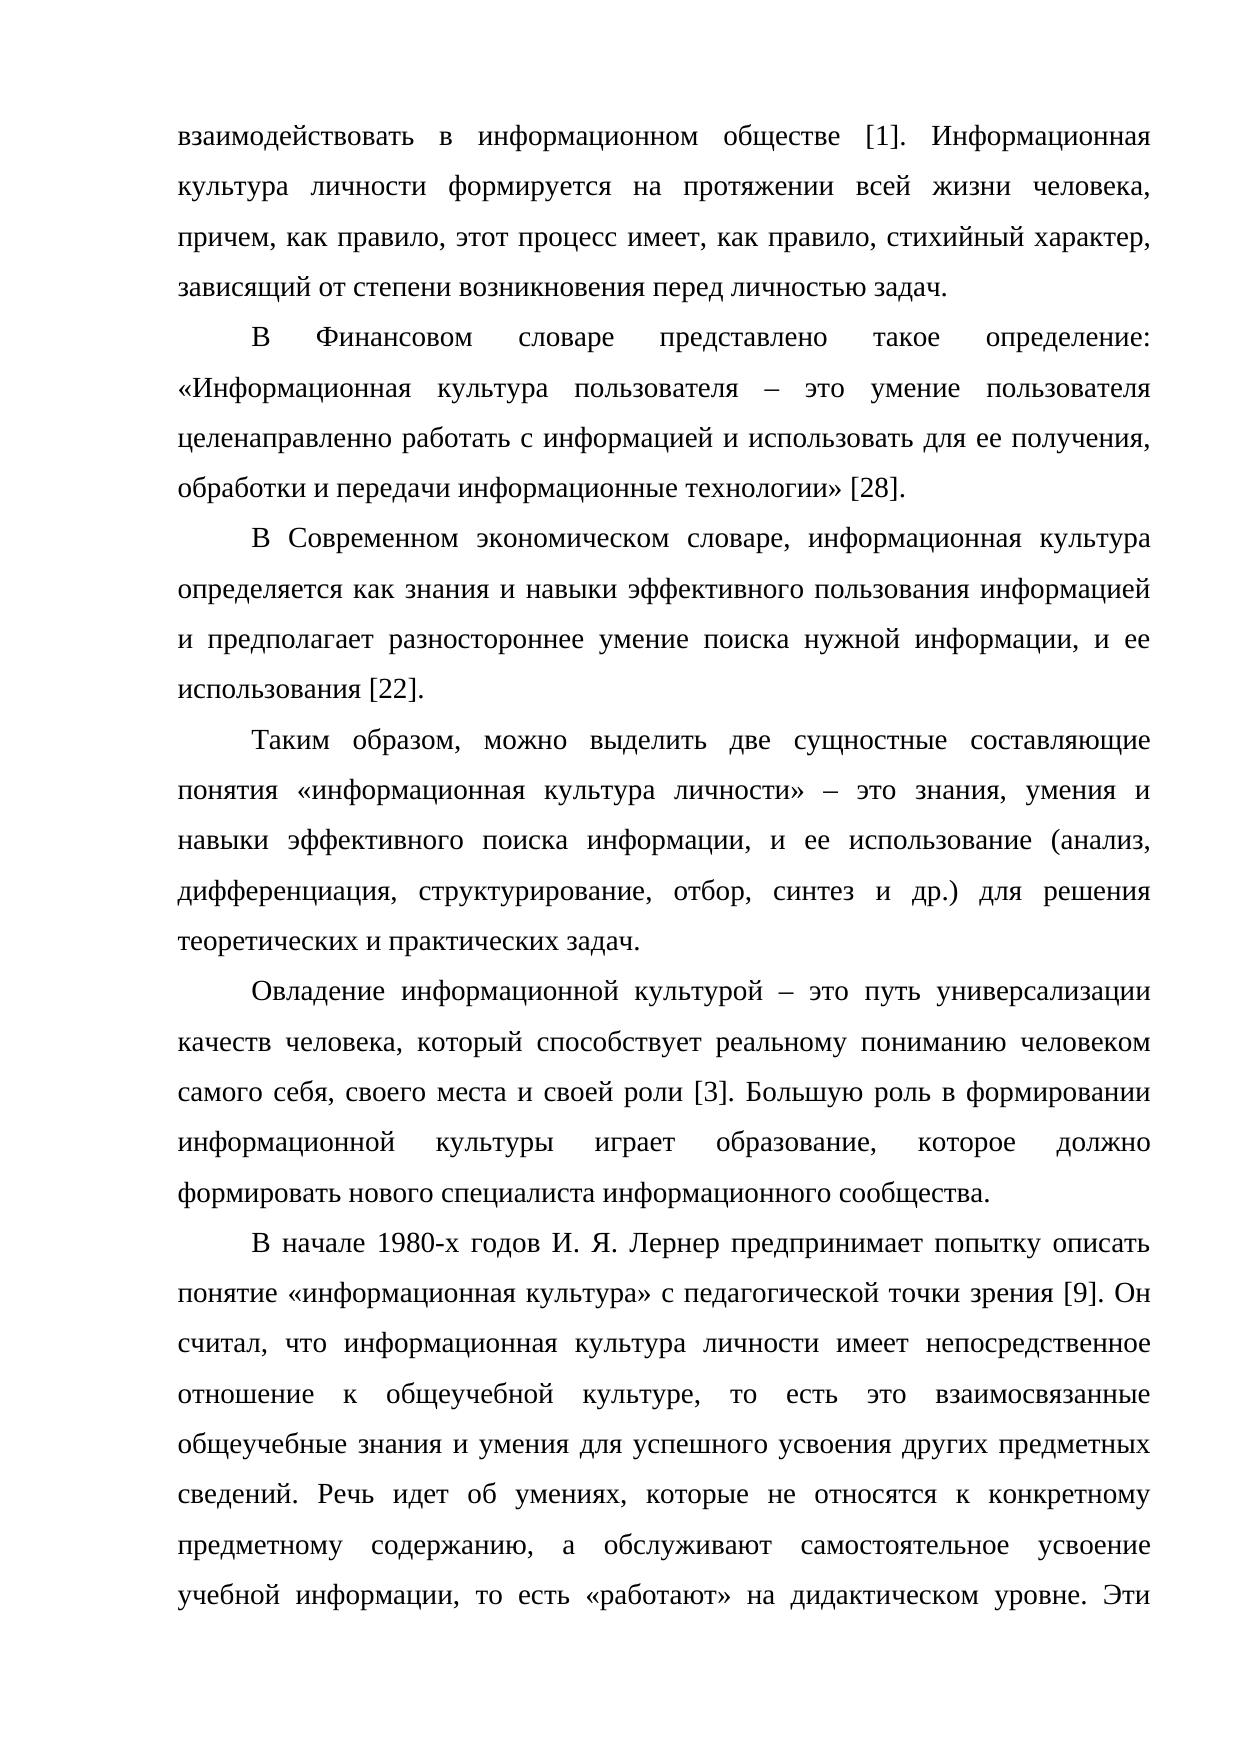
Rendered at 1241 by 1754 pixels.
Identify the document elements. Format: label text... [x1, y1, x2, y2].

text В Современном экономическом словаре, информационная культура определяется как знания и навыки эффективного пользования информацией и предполагает разностороннее умение поиска нужной информации, и ее использования [22]. [177, 521, 1152, 705]
text Таким образом, можно выделить две сущностные составляющие понятия «информационная культура личности» – это знания, умения и навыки эффективного поиска информации, и ее использование (анализ, дифференциация, структурирование, отбор, синтез и др.) для решения теоретических и практических задач. [177, 722, 1152, 957]
text В Финансовом словаре представлено такое определение: «Информационная культура пользователя – это умение пользователя целенаправленно работать с информацией и использовать для ее получения, обработки и передачи информационные технологии» [28]. [177, 319, 1152, 504]
text Овладение информационной культурой – это путь универсализации качеств человека, который способствует реальному пониманию человеком самого себя, своего места и своей роли [3]. Большую роль в формировании информационной культуры играет образование, которое должно формировать нового специалиста информационного сообщества. [177, 973, 1152, 1208]
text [177, 1225, 1152, 1611]
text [177, 118, 1152, 303]
